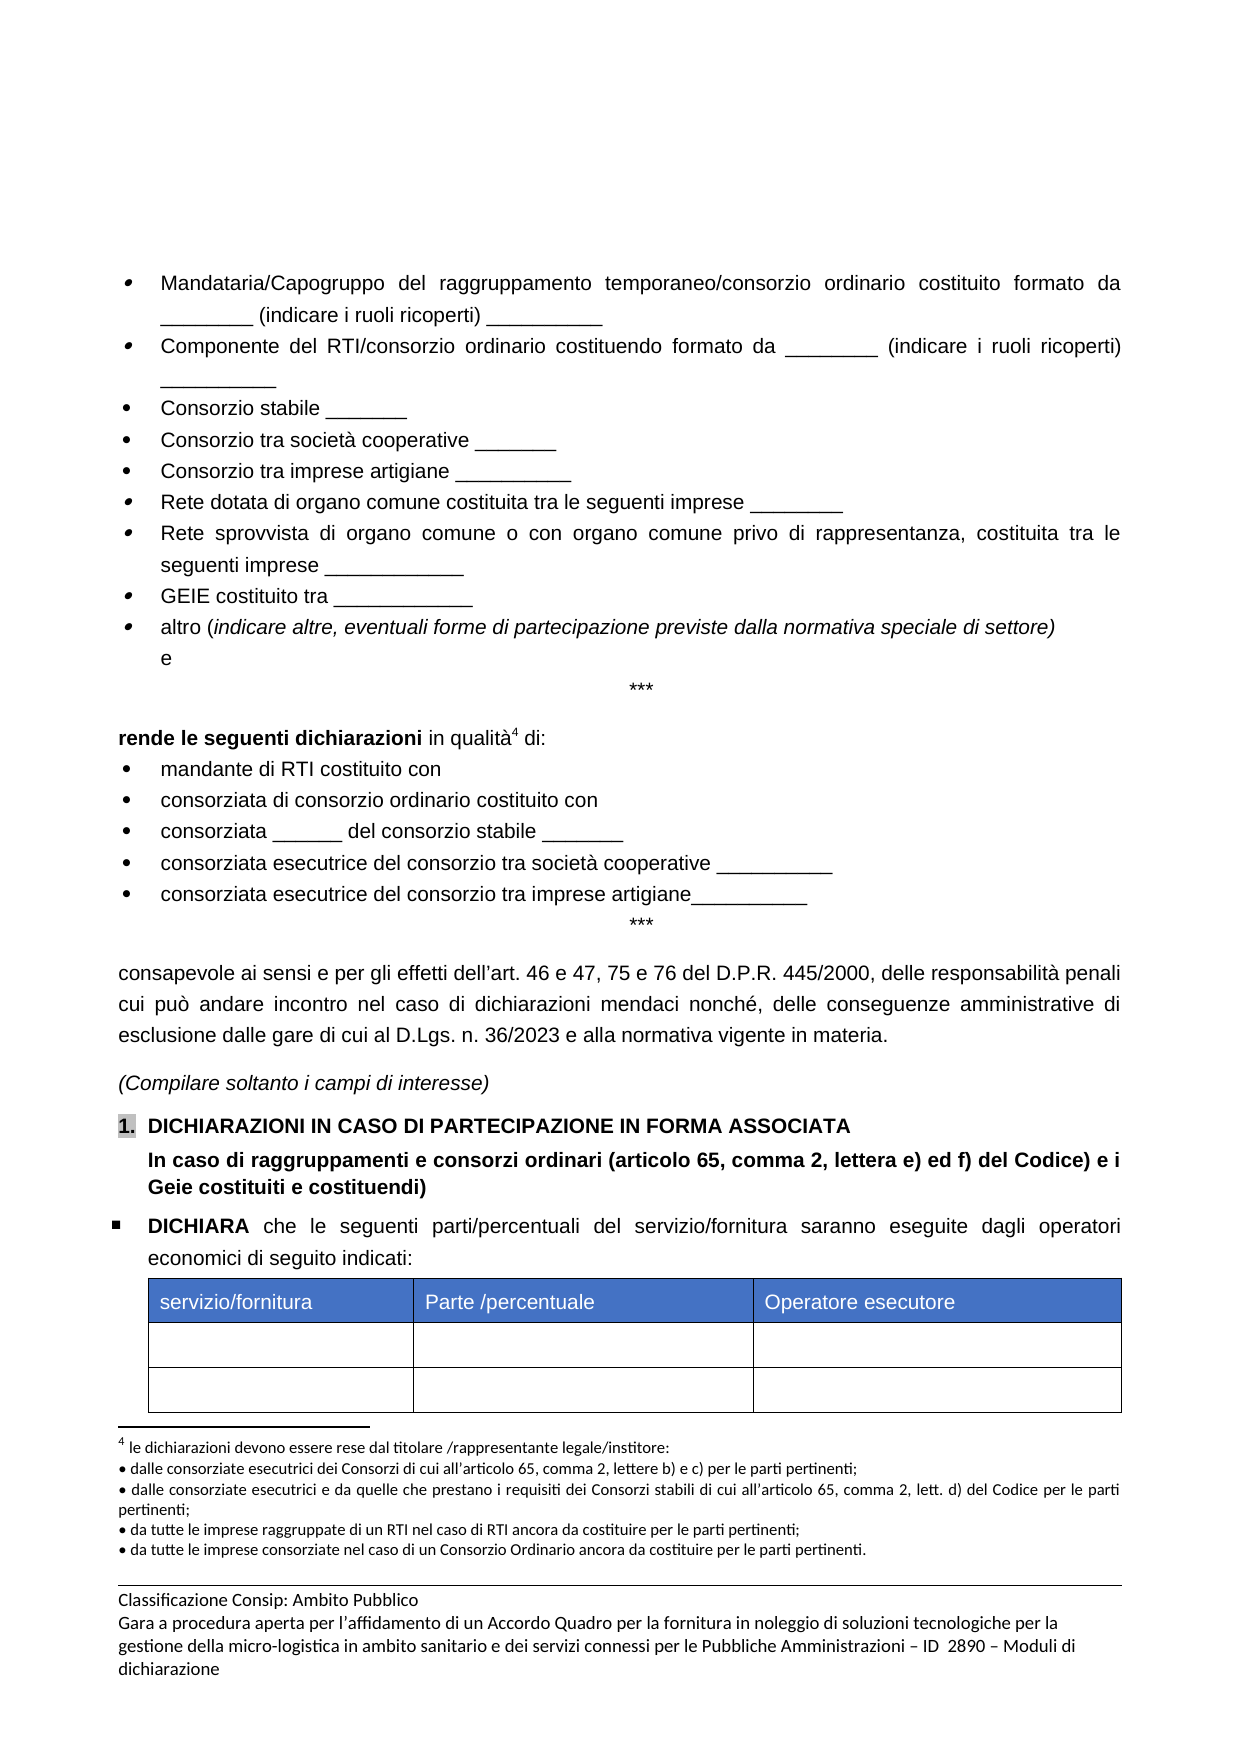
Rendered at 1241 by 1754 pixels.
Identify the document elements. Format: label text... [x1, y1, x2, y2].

text (Compilare soltanto i campi di interesse) [118, 1066, 1122, 1097]
list *** [160, 907, 1122, 939]
text consapevole ai sensi e per gli effetti dell’art. 46 e 47, 75 e 76 del D.P.R. 445/2000, delle responsabilità penali cui può andare incontro nel caso di dichiarazioni mendaci nonché, delle conseguenze amministrative di esclusione dalle gare di cui al D.Lgs. n. 36/2023 e alla normativa vigente in materia. [118, 955, 1122, 1049]
list e [160, 641, 1122, 672]
table_cell [754, 1323, 1121, 1367]
table_cell [149, 1368, 413, 1412]
list Rete sprovvista di organo comune o con organo comune privo di rappresentanza, costituita tra le seguenti imprese ____________ [123, 516, 1122, 578]
list consorziata esecutrice del consorzio tra società cooperative __________ [123, 845, 1122, 876]
list Consorzio tra imprese artigiane __________ [123, 453, 1122, 484]
text In caso di raggruppamenti e consorzi ordinari (articolo 65, comma 2, lettera e) ed f) del Codice) e i Geie costituiti e costituendi) [148, 1147, 1122, 1199]
list mandante di RTI costituito con [123, 751, 1122, 782]
list Consorzio stabile _______ [123, 391, 1122, 422]
table_header servizio/fornitura [149, 1279, 413, 1322]
list DICHIARA che le seguenti parti/percentuali del servizio/fornitura saranno eseguite dagli operatori economici di seguito indicati: [110, 1209, 1122, 1271]
list altro (indicare altre, eventuali forme di partecipazione previste dalla normativa speciale di settore) [123, 609, 1122, 641]
list *** [160, 672, 1122, 703]
list consorziata di consorzio ordinario costituito con [123, 782, 1122, 814]
table_cell [149, 1323, 413, 1367]
list Mandataria/Capogruppo del raggruppamento temporaneo/consorzio ordinario costituito formato da ________ (indicare i ruoli ricoperti) __________ [123, 266, 1122, 328]
list consorziata ______ del consorzio stabile _______ [123, 814, 1122, 845]
table_cell [754, 1368, 1121, 1412]
list Componente del RTI/consorzio ordinario costituendo formato da ________ (indicare i ruoli ricoperti) __________ [123, 328, 1122, 391]
list GEIE costituito tra ____________ [123, 578, 1122, 609]
list consorziata esecutrice del consorzio tra imprese artigiane__________ [123, 876, 1122, 907]
table_cell [414, 1323, 753, 1367]
table_header Parte /percentuale [414, 1279, 753, 1322]
text rende le seguenti dichiarazioni in qualità di: [118, 720, 1122, 751]
list Consorzio tra società cooperative _______ [123, 422, 1122, 453]
list DICHIARAZIONI IN CASO DI PARTECIPAZIONE IN FORMA ASSOCIATA [136, 1114, 1122, 1138]
list Rete dotata di organo comune costituita tra le seguenti imprese ________ [123, 484, 1122, 516]
table_header Operatore esecutore [754, 1279, 1121, 1322]
table_cell [414, 1368, 753, 1412]
